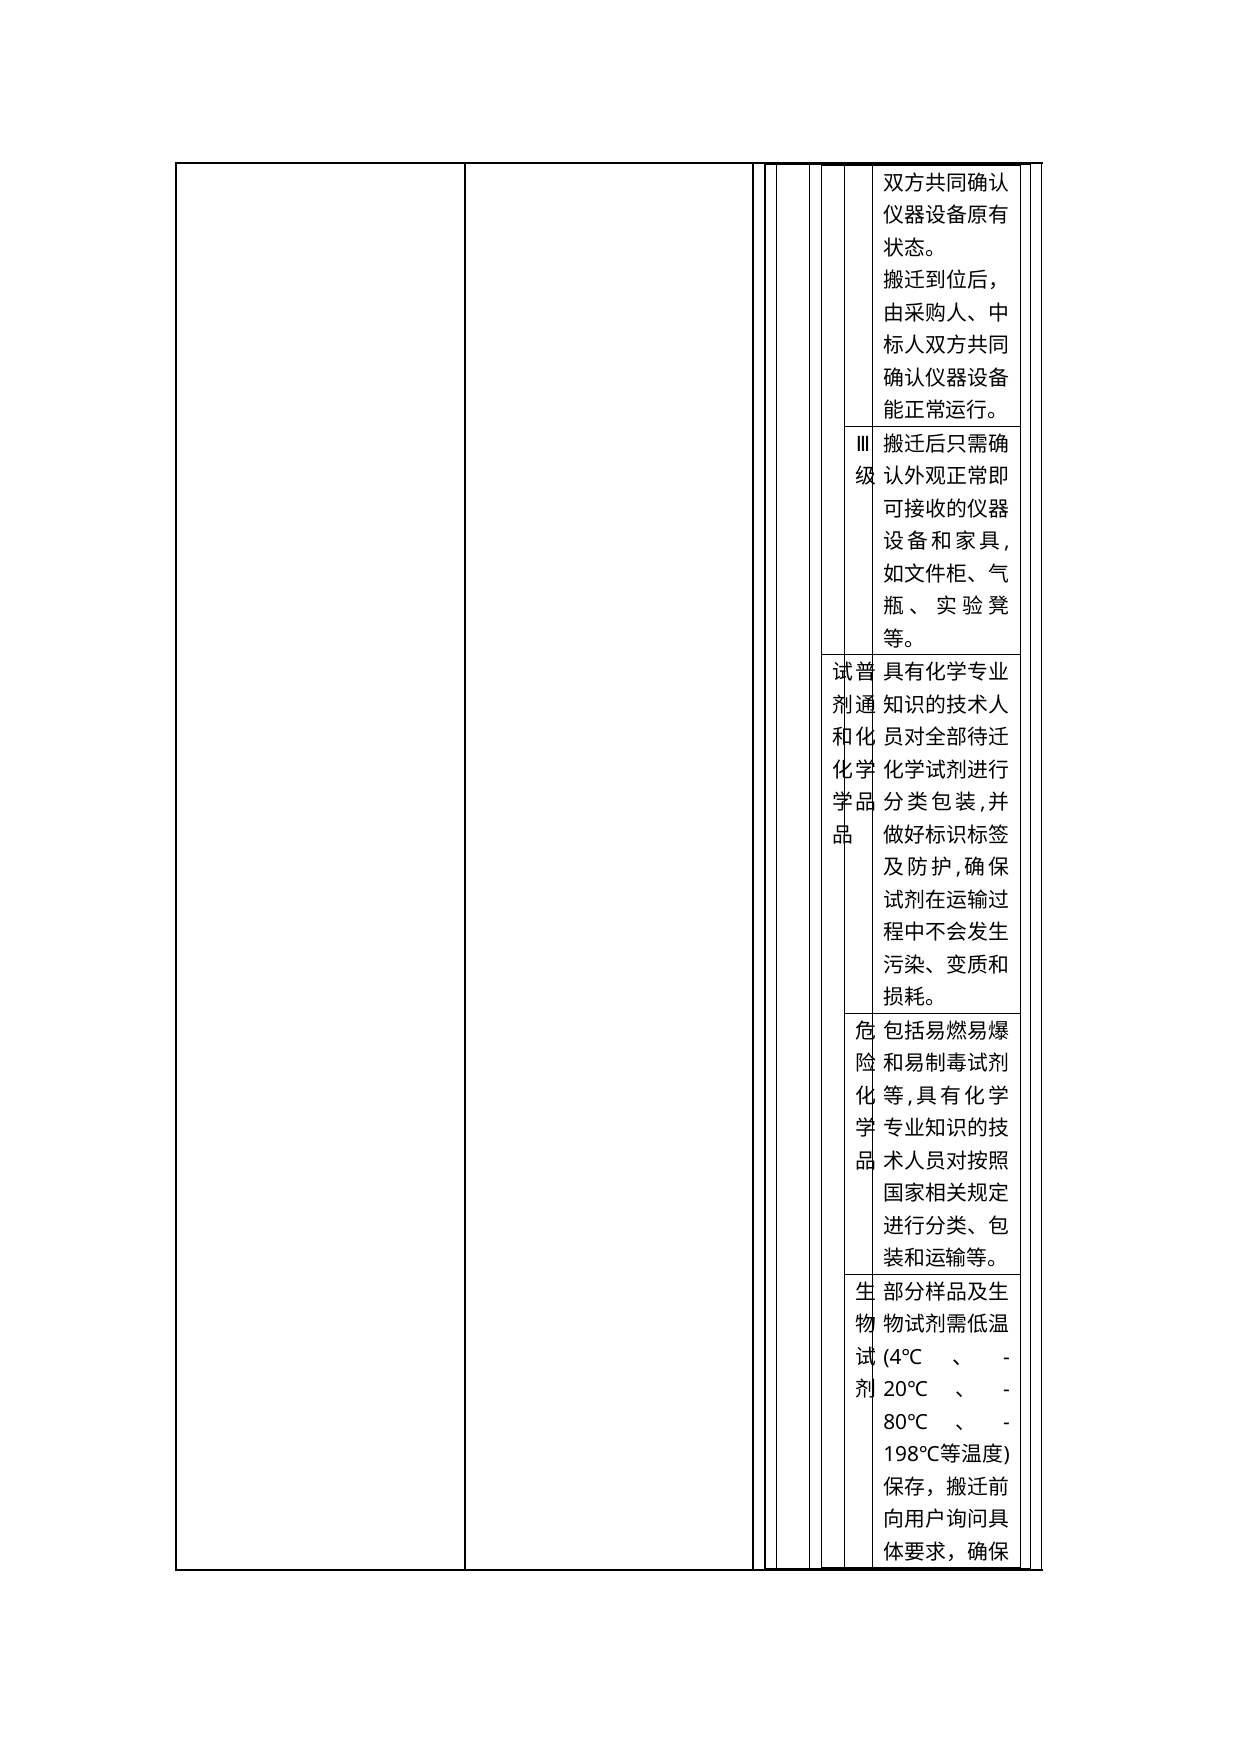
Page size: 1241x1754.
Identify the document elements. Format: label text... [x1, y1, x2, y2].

table_cell [466, 164, 752, 1569]
table_cell [845, 1014, 872, 1274]
table_cell [845, 1275, 872, 1567]
table_cell [873, 1275, 1020, 1567]
table_cell 1 [177, 164, 464, 1569]
table_cell [873, 1014, 1020, 1274]
table_cell [766, 165, 776, 1568]
table_cell [845, 166, 872, 426]
table_cell [822, 655, 844, 1567]
table_cell [873, 427, 1020, 654]
table_cell [822, 166, 844, 654]
table_cell [867, 468, 872, 479]
table_cell [1021, 165, 1030, 1568]
table_cell [845, 427, 872, 654]
table_cell [1031, 164, 1041, 1569]
table_cell [873, 655, 1020, 1013]
table_cell [754, 164, 764, 1569]
table_cell [777, 165, 809, 1568]
table_cell [845, 655, 872, 1013]
table_cell [810, 165, 821, 1568]
table_cell [873, 166, 1020, 426]
